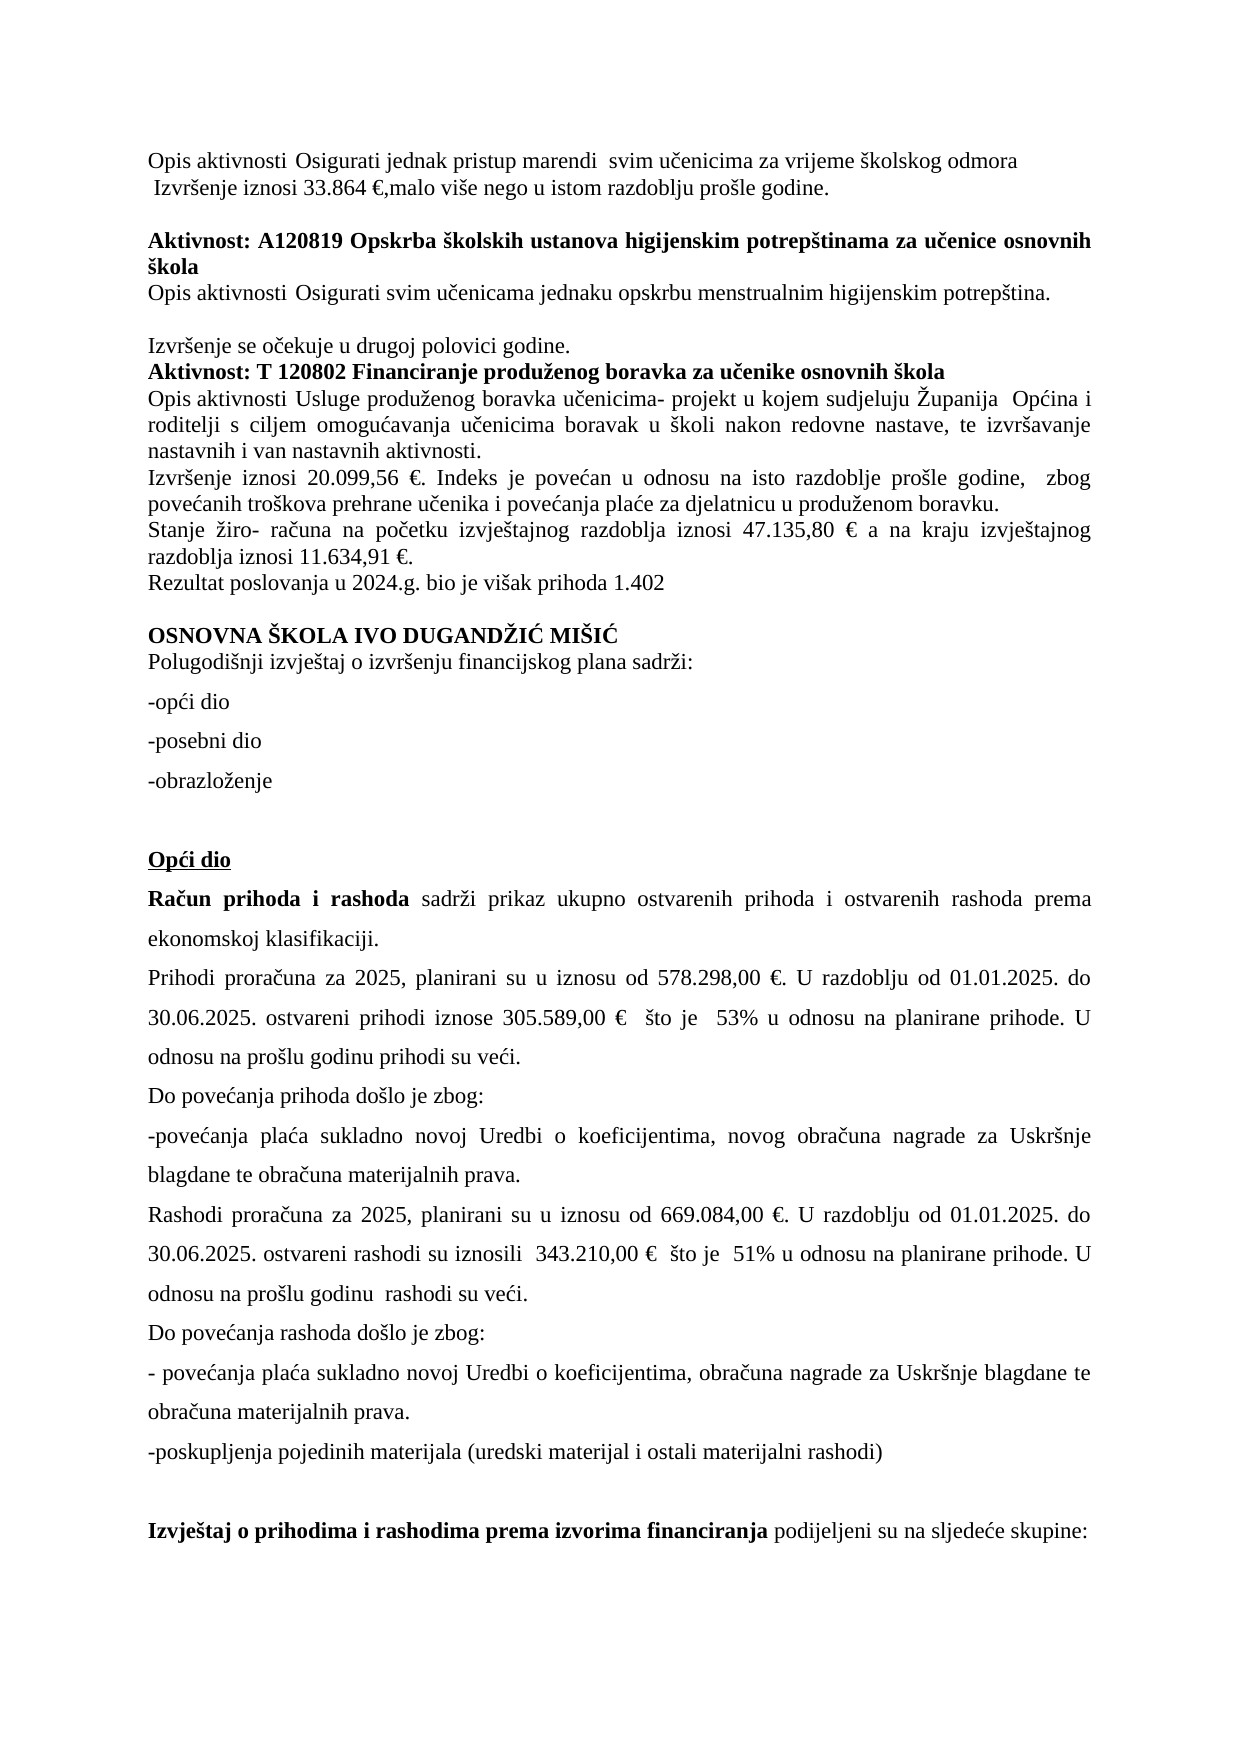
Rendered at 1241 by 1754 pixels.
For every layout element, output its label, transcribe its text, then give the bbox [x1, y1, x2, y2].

text -povećanja plaća sukladno novoj Uredbi o koeficijentima, novog obračuna nagrade za Uskršnje blagdane te obračuna materijalnih prava. [148, 1122, 1093, 1188]
text Račun prihoda i rashoda sadrži prikaz ukupno ostvarenih prihoda i ostvarenih rashoda prema ekonomskoj klasifikaciji. [148, 885, 1093, 951]
text Opis aktivnosti Osigurati svim učenicama jednaku opskrbu menstrualnim higijenskim potrepština. [148, 279, 1093, 306]
text Rashodi proračuna za 2025, planirani su u iznosu od 669.084,00 €. U razdoblju od 01.01.2025. do 30.06.2025. ostvareni rashodi su iznosili 343.210,00 € što je 51% u odnosu na planirane prihode. U odnosu na prošlu godinu rashodi su veći. [148, 1201, 1093, 1306]
text Izvršenje iznosi 33.864 €,malo više nego u istom razdoblju prošle godine. [148, 174, 1093, 200]
text Izvršenje iznosi 20.099,56 €. Indeks je povećan u odnosu na isto razdoblje prošle godine, zbog povećanih troškova prehrane učenika i povećanja plaće za djelatnicu u produženom boravku. [148, 464, 1093, 517]
text OSNOVNA ŠKOLA IVO DUGANDŽIĆ MIŠIĆ [148, 622, 1093, 648]
text Do povećanja rashoda došlo je zbog: [148, 1319, 1093, 1346]
text Izvještaj o prihodima i rashodima prema izvorima financiranja podijeljeni su na sljedeće skupine: [148, 1517, 1093, 1543]
text -opći dio [148, 688, 1093, 714]
text Opis aktivnosti Osigurati jednak pristup marendi svim učenicima za vrijeme školskog odmora [148, 148, 1093, 174]
text Do povećanja prihoda došlo je zbog: [148, 1083, 1093, 1109]
text Opći dio [148, 846, 1093, 872]
text - povećanja plaća sukladno novoj Uredbi o koeficijentima, obračuna nagrade za Uskršnje blagdane te obračuna materijalnih prava. [148, 1359, 1093, 1425]
text Izvršenje se očekuje u drugoj polovici godine. [148, 332, 1093, 358]
text Rezultat poslovanja u 2024.g. bio je višak prihoda 1.402 [148, 569, 1093, 596]
text -poskupljenja pojedinih materijala (uredski materijal i ostali materijalni rashodi) [148, 1438, 1093, 1464]
text Opis aktivnosti Usluge produženog boravka učenicima- projekt u kojem sudjeluju Županija Općina i roditelji s ciljem omogućavanja učenicima boravak u školi nakon redovne nastave, te izvršavanje nastavnih i van nastavnih aktivnosti. [148, 385, 1093, 464]
text Prihodi proračuna za 2025, planirani su u iznosu od 578.298,00 €. U razdoblju od 01.01.2025. do 30.06.2025. ostvareni prihodi iznose 305.589,00 € što je 53% u odnosu na planirane prihode. U odnosu na prošlu godinu prihodi su veći. [148, 964, 1093, 1069]
text -obrazloženje [148, 767, 1093, 793]
text Stanje žiro- računa na početku izvještajnog razdoblja iznosi 47.135,80 € a na kraju izvještajnog razdoblja iznosi 11.634,91 €. [148, 517, 1093, 569]
text Aktivnost: A120819 Opskrba školskih ustanova higijenskim potrepštinama za učenice osnovnih škola [148, 227, 1093, 279]
text -posebni dio [148, 727, 1093, 754]
text Polugodišnji izvještaj o izvršenju financijskog plana sadrži: [148, 648, 1093, 675]
text Aktivnost: T 120802 Financiranje produženog boravka za učenike osnovnih škola [148, 358, 1093, 385]
